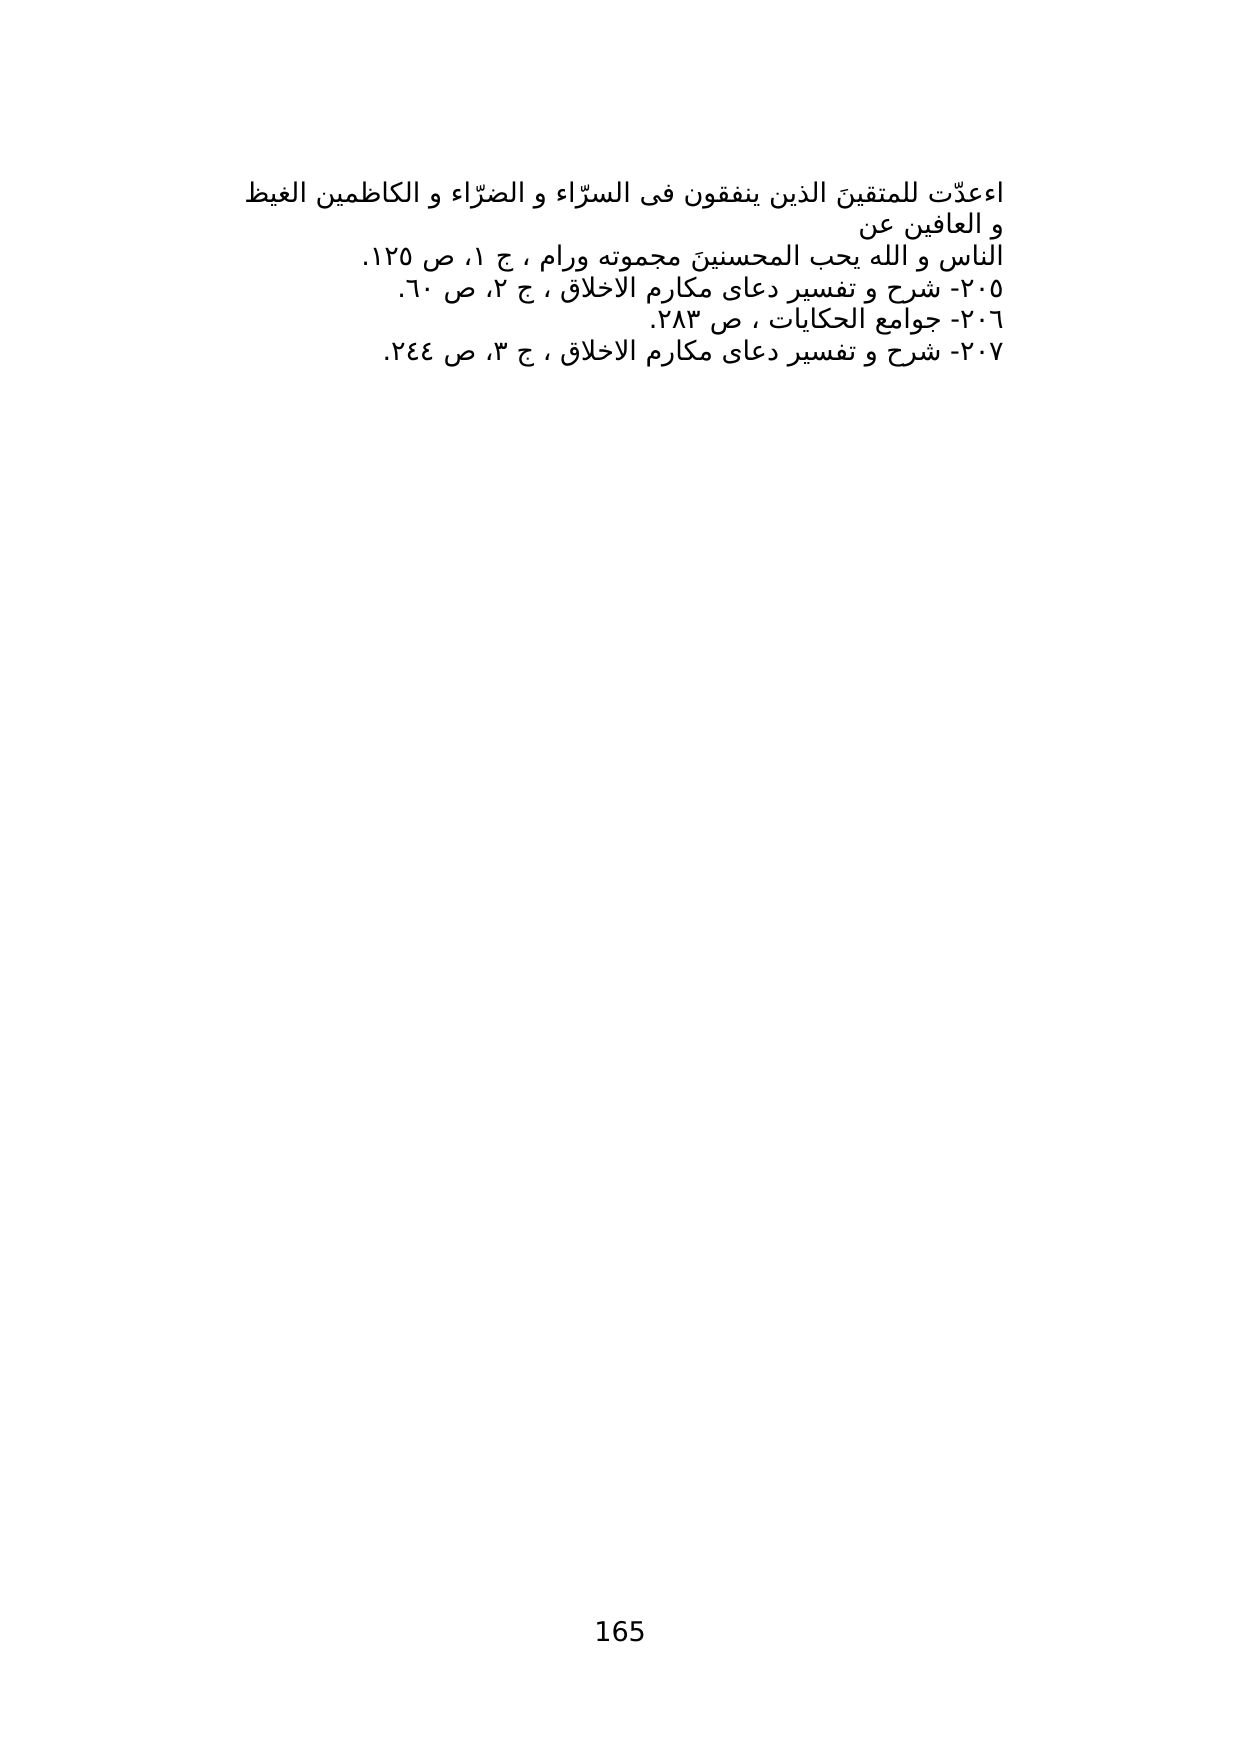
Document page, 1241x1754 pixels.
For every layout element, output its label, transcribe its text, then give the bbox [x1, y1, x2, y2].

text ٢٠٥- شرح و تفسير دعاى مكارم الاخلاق ، ج ٢، ص ٦٠. [236, 272, 1004, 303]
text اءعدّت للمتقينَ الذين ينفقون فى السرّاء و الضرّاء و الكاظمين الغيظ و العافين عن [236, 177, 1004, 240]
text الناس و الله يحب المحسنينَ مجموته ورام ، ج ١، ص ١٢٥. [236, 240, 1004, 272]
text ٢٠٦- جوامع الحكايات ، ص ٢٨٣. [236, 303, 1004, 335]
text ٢٠٧- شرح و تفسير دعاى مكارم الاخلاق ، ج ٣، ص ٢٤٤. [236, 335, 1004, 367]
